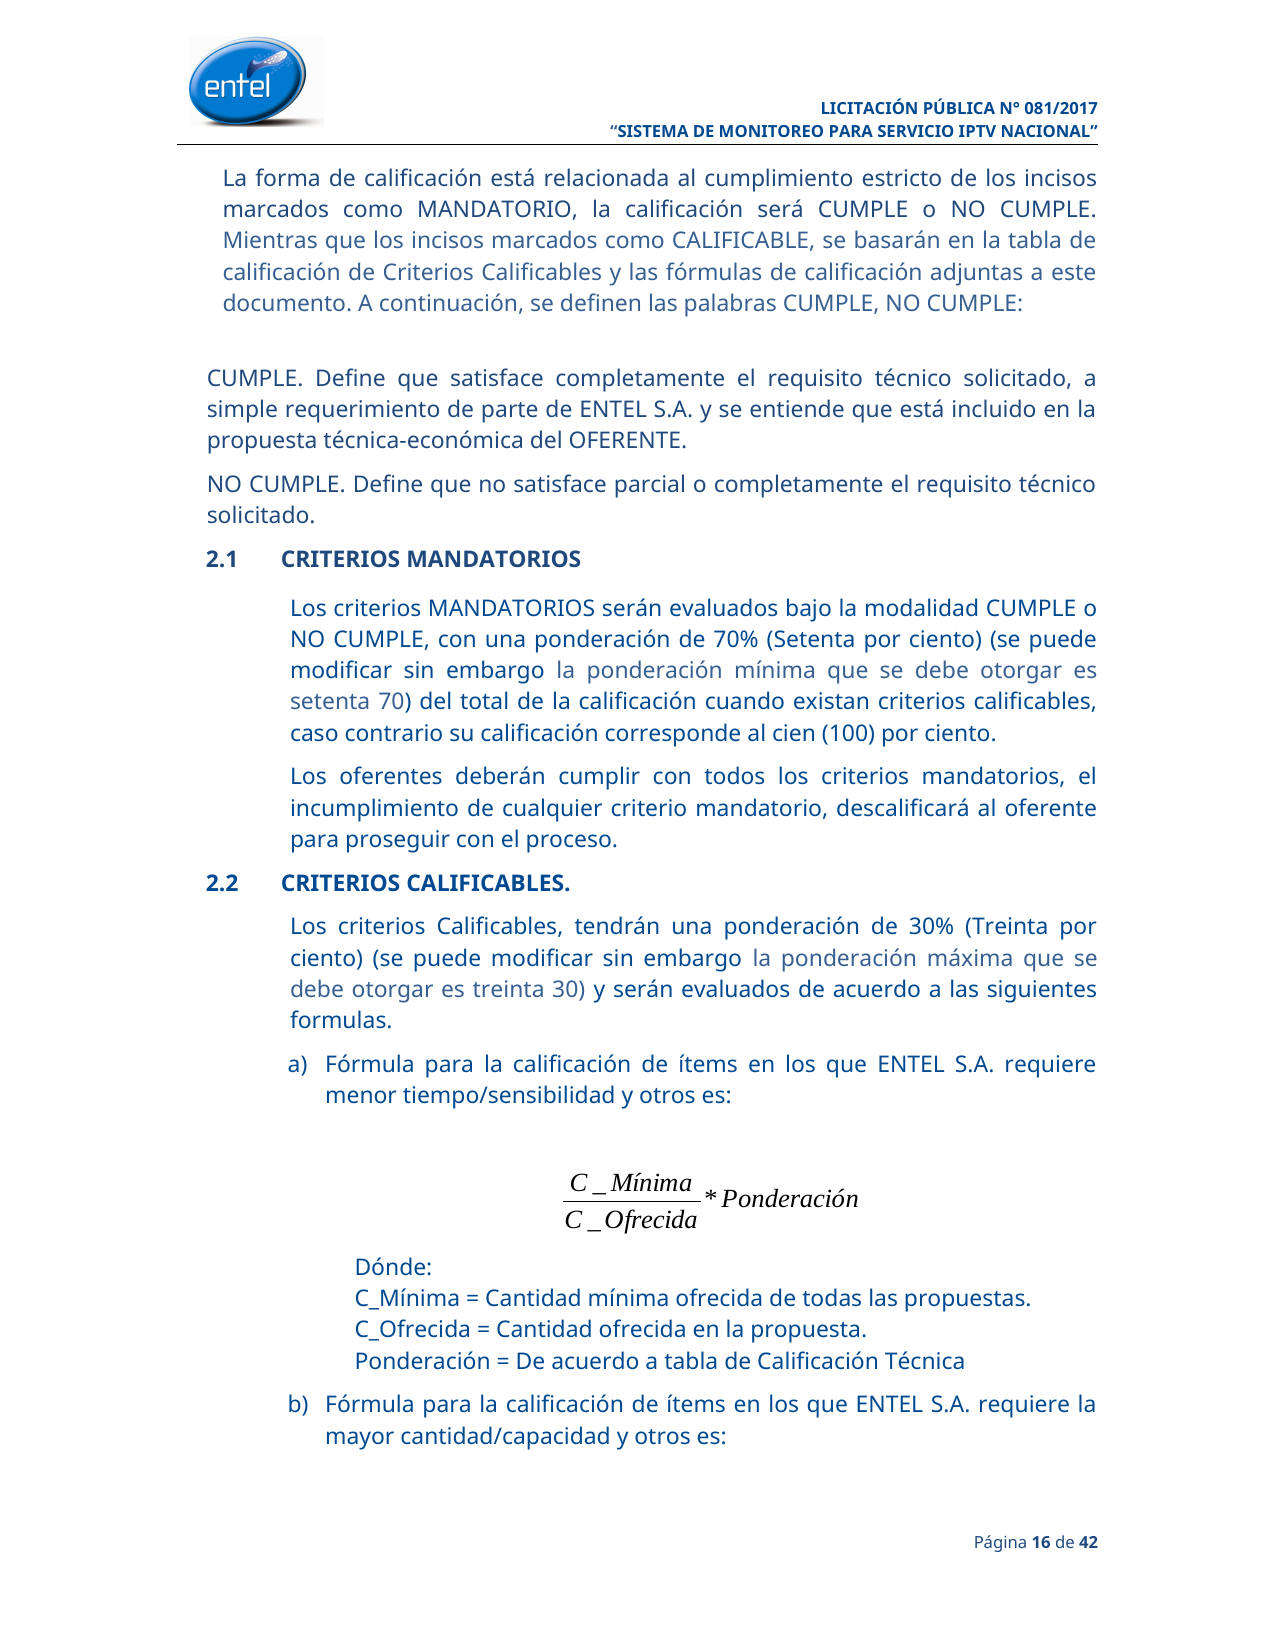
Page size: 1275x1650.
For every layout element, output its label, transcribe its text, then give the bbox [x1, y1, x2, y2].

list C_Ofrecida = Cantidad ofrecida en la propuesta. [354, 1313, 1098, 1345]
list NO CUMPLE. Define que no satisface parcial o completamente el requisito técnico solicitado. [207, 468, 1098, 531]
list Dónde: [348, 1251, 1098, 1282]
list La forma de calificación está relacionada al cumplimiento estricto de los incisos marcados como MANDATORIO, la calificación será CUMPLE o NO CUMPLE. Mientras que los incisos marcados como CALIFICABLE, se basarán en la tabla de calificación de Criterios Calificables y las fórmulas de calificación adjuntas a este documento. A continuación, se definen las palabras CUMPLE, NO CUMPLE: [222, 162, 1098, 318]
list Los criterios MANDATORIOS serán evaluados bajo la modalidad CUMPLE o NO CUMPLE, con una ponderación de 70% (Setenta por ciento) (se puede modificar sin embargo la ponderación mínima que se debe otorgar es setenta 70) del total de la calificación cuando existan criterios calificables, caso contrario su calificación corresponde al cien (100) por ciento. [290, 591, 1098, 748]
list CRITERIOS CALIFICABLES. [206, 866, 1098, 898]
list C_Mínima = Cantidad mínima ofrecida de todas las propuestas. [354, 1282, 1098, 1313]
picture [188, 36, 324, 127]
list Los criterios Calificables, tendrán una ponderación de 30% (Treinta por ciento) (se puede modificar sin embargo la ponderación máxima que se debe otorgar es treinta 30) y serán evaluados de acuerdo a las siguientes formulas. [290, 910, 1098, 1035]
list Fórmula para la calificación de ítems en los que ENTEL S.A. requiere la mayor cantidad/capacidad y otros es: [287, 1388, 1098, 1451]
list CUMPLE. Define que satisface completamente el requisito técnico solicitado, a simple requerimiento de parte de ENTEL S.A. y se entiende que está incluido en la propuesta técnica-económica del OFERENTE. [207, 362, 1098, 456]
list Ponderación = De acuerdo a tabla de Calificación Técnica [354, 1345, 1098, 1376]
list Fórmula para la calificación de ítems en los que ENTEL S.A. requiere menor tiempo/sensibilidad y otros es: [287, 1048, 1098, 1110]
list Los oferentes deberán cumplir con todos los criterios mandatorios, el incumplimiento de cualquier criterio mandatorio, descalificará al oferente para proseguir con el proceso. [290, 760, 1098, 854]
list CRITERIOS MANDATORIOS [206, 543, 1098, 574]
